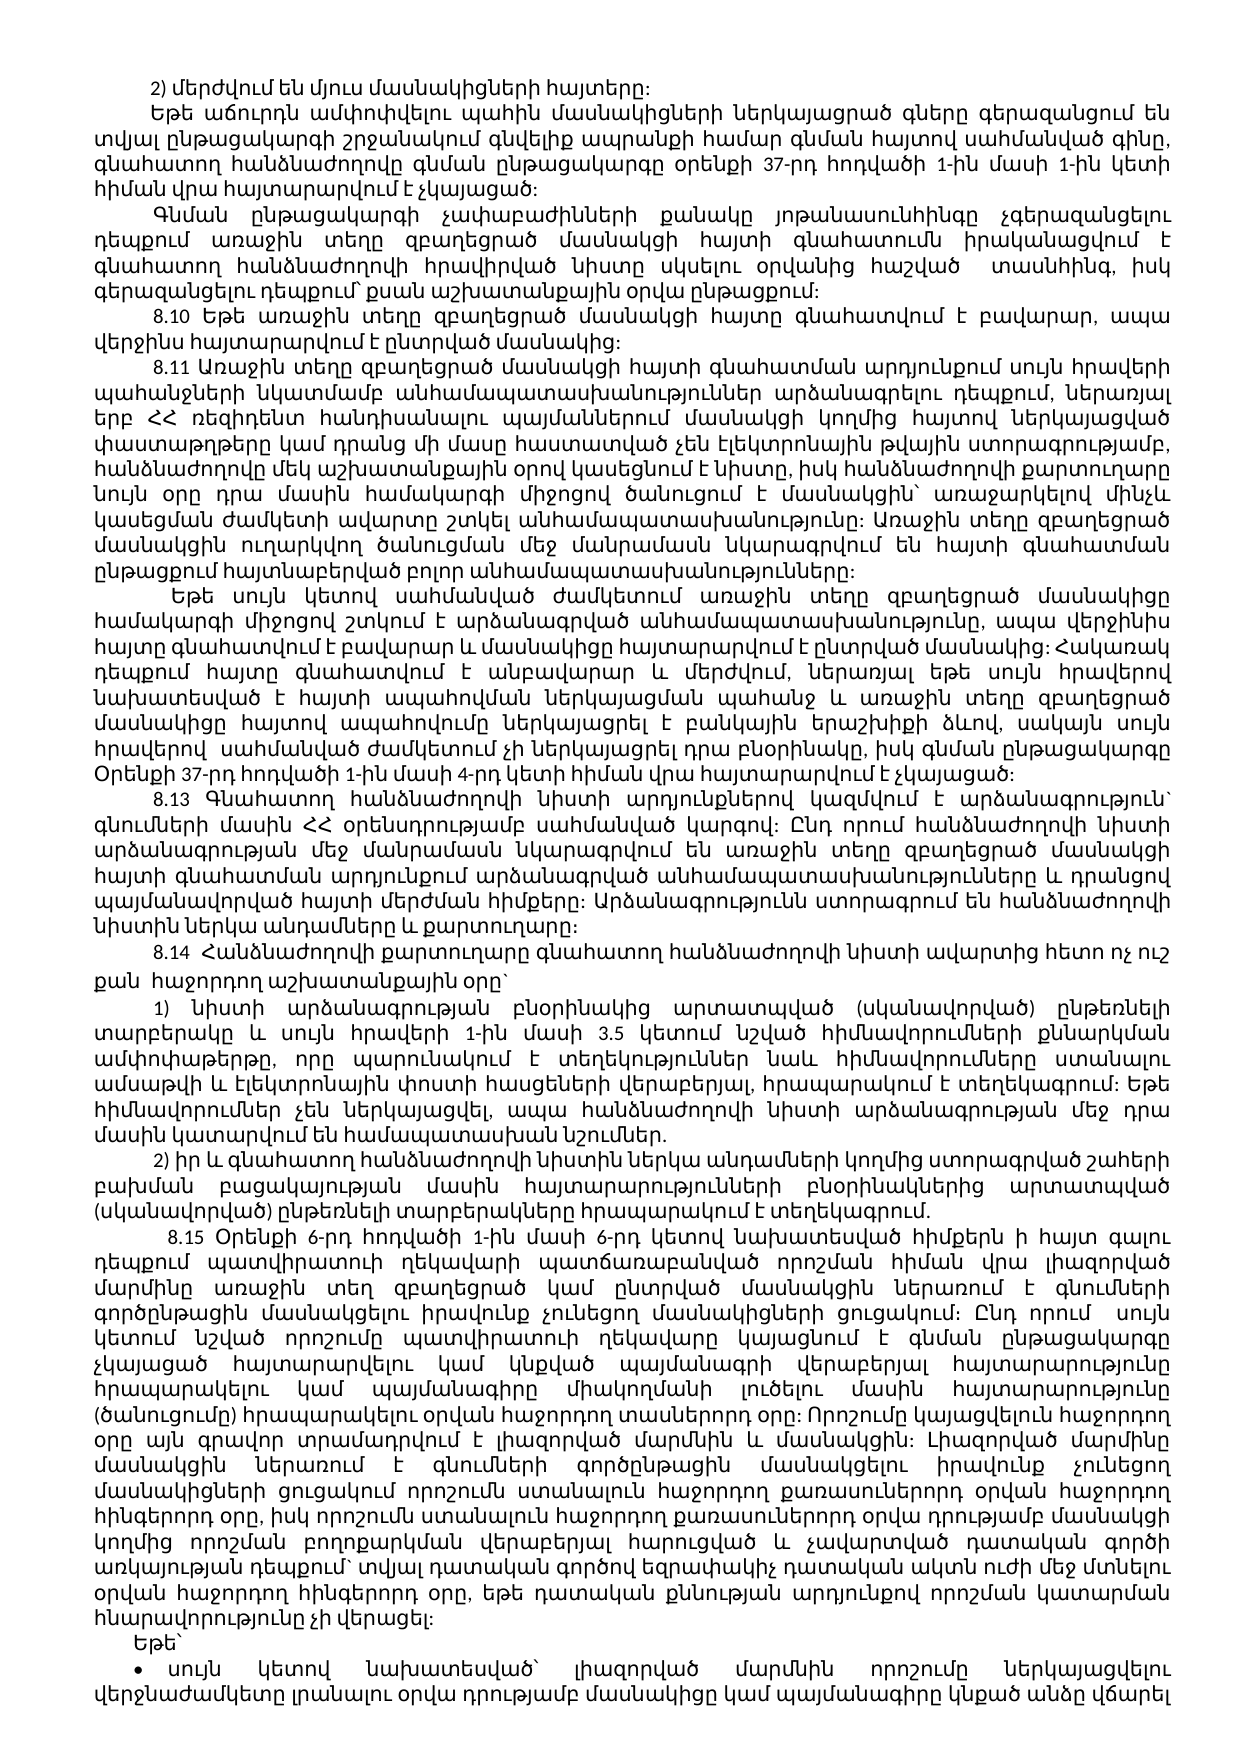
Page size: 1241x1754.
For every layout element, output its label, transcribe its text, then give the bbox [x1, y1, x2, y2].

text Եթե աճուրդն ամփոփվելու պահին մասնակիցների ներկայացրած գները գերազանցում են տվյալ ընթացակարգի շրջանակում գնվելիք ապրանքի համար գնման հայտով սահմանված գինը, գնահատող հանձնաժողովը գնման ընթացակարգը օրենքի 37-րդ հոդվածի 1-ին մասի 1-ին կետի հիման վրա հայտարարվում է չկայացած: [94, 100, 1171, 202]
text 8.15 Օրենքի 6-րդ հոդվածի 1-ին մասի 6-րդ կետով նախատեսված հիմքերն ի հայտ գալու դեպքում պատվիրատուի ղեկավարի պատճառաբանված որոշման հիման վրա լիազորված մարմինը առաջին տեղ զբաղեցրած կամ ընտրված մասնակցին ներառում է գնումների գործընթացին մասնակցելու իրավունք չունեցող մասնակիցների ցուցակում։ Ընդ որում սույն կետում նշված որոշումը պատվիրատուի ղեկավարը կայացնում է գնման ընթացակարգը չկայացած հայտարարվելու կամ կնքված պայմանագրի վերաբերյալ հայտարարությունը հրապարակելու կամ պայմանագիրը միակողմանի լուծելու մասին հայտարարությունը (ծանուցումը) հրապարակելու օրվան հաջորդող տասներորդ օրը: Որոշումը կայացվելուն հաջորդող օրը այն գրավոր տրամադրվում է լիազորված մարմնին և մասնակցին: Լիազորված մարմինը մասնակցին ներառում է գնումների գործընթացին մասնակցելու իրավունք չունեցող մասնակիցների ցուցակում որոշումն ստանալուն հաջորդող քառասուներորդ օրվան հաջորդող հինգերորդ օրը, իսկ որոշումն ստանալուն հաջորդող քառասուներորդ օրվա դրությամբ մասնակցի կողմից որոշման բողոքարկման վերաբերյալ հարուցված և չավարտված դատական գործի առկայության դեպքում` տվյալ դատական գործով եզրափակիչ դատական ակտն ուժի մեջ մտնելու օրվան հաջորդող հինգերորդ օրը, եթե դատական քննության արդյունքով որոշման կատարման հնարավորությունը չի վերացել: [94, 1224, 1171, 1631]
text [94, 1656, 1171, 1707]
text 1) նիստի արձանագրության բնօրինակից արտատպված (սկանավորված) ընթեռնելի տարբերակը և սույն հրավերի 1-ին մասի 3.5 կետում նշված հիմնավորումների քննարկման ամփոփաթերթը, որը պարունակում է տեղեկություններ նաև հիմնավորումները ստանալու ամսաթվի և էլեկտրոնային փոստի հասցեների վերաբերյալ, հրապարակում է տեղեկագրում: Եթե հիմնավորումներ չեն ներկայացվել, ապա հանձնաժողովի նիստի արձանագրության մեջ դրա մասին կատարվում են համապատասխան նշումներ. [94, 995, 1171, 1148]
text 8.13 Գնահատող հանձնաժողովի նիստի արդյունքներով կազմվում է արձանագրություն` գնումների մասին ՀՀ օրենսդրությամբ սահմանված կարգով: Ընդ որում հանձնաժողովի նիստի արձանագրության մեջ մանրամասն նկարագրվում են առաջին տեղը զբաղեցրած մասնակցի հայտի գնահատման արդյունքում արձանագրված անհամապատասխանությունները և դրանցով պայմանավորված հայտի մերժման հիմքերը: Արձանագրությունն ստորագրում են հանձնաժողովի նիստին ներկա անդամները և քարտուղարը։ [94, 787, 1171, 939]
text Գնման ընթացակարգի չափաբաժինների քանակը յոթանասունհինգը չգերազանցելու դեպքում առաջին տեղը զբաղեցրած մասնակցի հայտի գնահատումն իրականացվում է գնահատող հանձնաժողովի հրավիրված նիստը սկսելու օրվանից հաշված տասնհինգ, իսկ գերազանցելու դեպքում՝ քսան աշխատանքային օրվա ընթացքում: [94, 202, 1171, 304]
text 8.10 Եթե առաջին տեղը զբաղեցրած մասնակցի հայտը գնահատվում է բավարար, ապա վերջինս հայտարարվում է ընտրված մասնակից: [94, 304, 1171, 354]
text Եթե՝ [94, 1631, 1171, 1656]
text 2) իր և գնահատող հանձնաժողովի նիստին ներկա անդամների կողմից ստորագրված շահերի բախման բացակայության մասին հայտարարությունների բնօրինակներից արտատպված (սկանավորված) ընթեռնելի տարբերակները հրապարակում է տեղեկագրում. [94, 1148, 1171, 1224]
text 8.11 Առաջին տեղը զբաղեցրած մասնակցի հայտի գնահատման արդյունքում սույն հրավերի պահանջների նկատմամբ անհամապատասխանություններ արձանագրելու դեպքում, ներառյալ երբ ՀՀ ռեզիդենտ հանդիսանալու պայմաններում մասնակցի կողմից հայտով ներկայացված փաստաթղթերը կամ դրանց մի մասը հաստատված չեն էլեկտրոնային թվային ստորագրությամբ, հանձնաժողովը մեկ աշխատանքային օրով կասեցնում է նիստը, իսկ հանձնաժողովի քարտուղարը նույն օրը դրա մասին համակարգի միջոցով ծանուցում է մասնակցին՝ առաջարկելով մինչև կասեցման ժամկետի ավարտը շտկել անհամապատասխանությունը: Առաջին տեղը զբաղեցրած մասնակցին ուղարկվող ծանուցման մեջ մանրամասն նկարագրվում են հայտի գնահատման ընթացքում հայտնաբերված բոլոր անհամապատասխանությունները: [94, 354, 1171, 583]
text 8.14 Հանձնաժողովի քարտուղարը գնահատող հանձնաժողովի նիստի ավարտից հետո ոչ ուշ քան հաջորդող աշխատանքային օրը` [94, 939, 1171, 995]
text 2) մերժվում են մյուս մասնակիցների հայտերը: [94, 75, 1171, 100]
text Եթե սույն կետով սահմանված ժամկետում առաջին տեղը զբաղեցրած մասնակիցը համակարգի միջոցով շտկում է արձանագրված անհամապատասխանությունը, ապա վերջինիս հայտը գնահատվում է բավարար և մասնակիցը հայտարարվում է ընտրված մասնակից: Հակառակ դեպքում հայտը գնահատվում է անբավարար և մերժվում, ներառյալ եթե սույն հրավերով նախատեսված է հայտի ապահովման ներկայացման պահանջ և առաջին տեղը զբաղեցրած մասնակիցը հայտով ապահովումը ներկայացրել է բանկային երաշխիքի ձևով, սակայն սույն հրավերով սահմանված ժամկետում չի ներկայացրել դրա բնօրինակը, իսկ գնման ընթացակարգը Օրենքի 37-րդ հոդվածի 1-ին մասի 4-րդ կետի հիման վրա հայտարարվում է չկայացած: [94, 583, 1171, 787]
